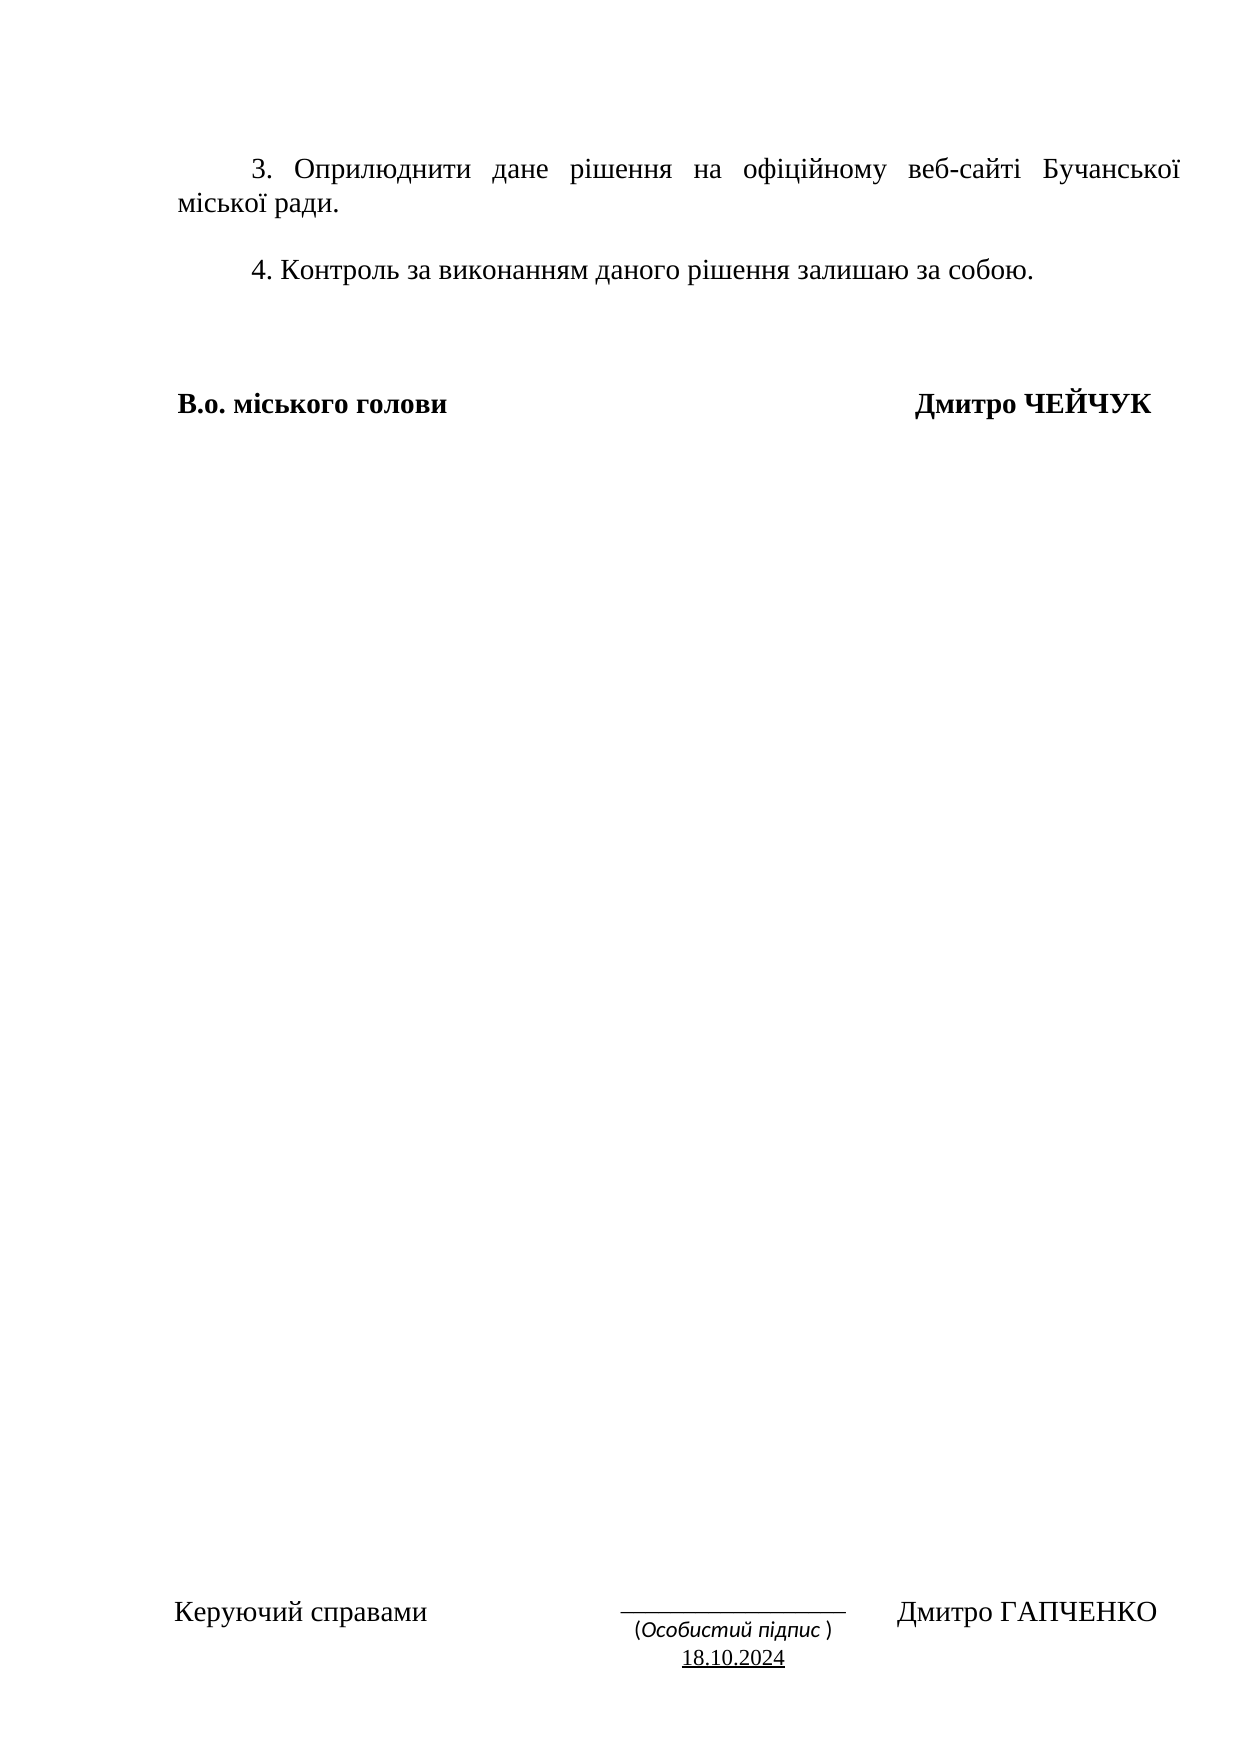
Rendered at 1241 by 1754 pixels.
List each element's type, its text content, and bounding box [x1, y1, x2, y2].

text 3. Оприлюднити дане рішення на офіційному веб-сайті Бучанської міської ради. [177, 152, 1181, 219]
text 4. Контроль за виконанням даного рішення залишаю за собою. [177, 252, 1181, 286]
table_header Дмитро ГАПЧЕНКО [886, 1560, 1196, 1680]
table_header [561, 1560, 886, 1680]
text В.о. міського голови Дмитро ЧЕЙЧУК [177, 386, 1181, 420]
table_header Керуючий справами [163, 1560, 561, 1680]
